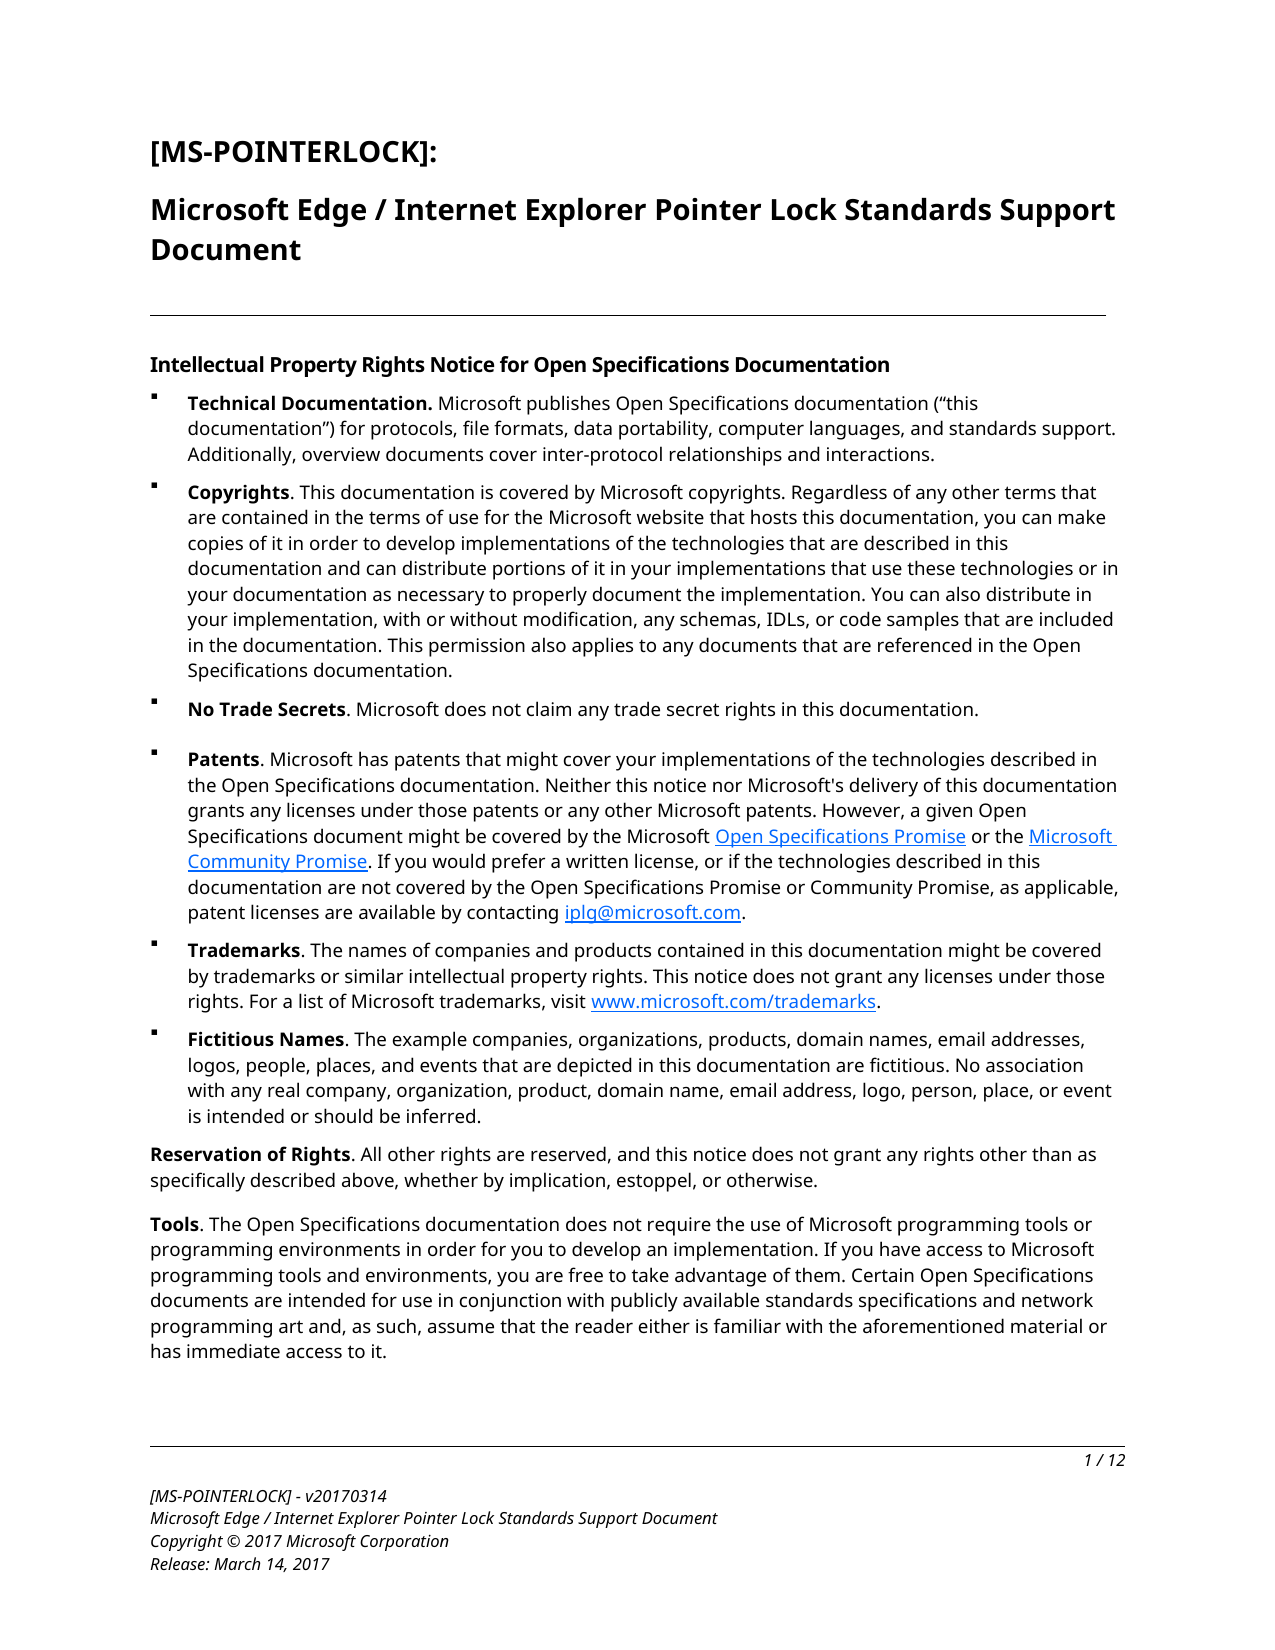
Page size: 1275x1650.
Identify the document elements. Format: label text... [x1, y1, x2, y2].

list Fictitious Names. The example companies, organizations, products, domain names, email addresses, logos, people, places, and events that are depicted in this documentation are fictitious. No association with any real company, organization, product, domain name, email address, logo, person, place, or event is intended or should be inferred. [150, 1027, 1125, 1129]
list Patents. Microsoft has patents that might cover your implementations of the technologies described in the Open Specifications documentation. Neither this notice nor Microsoft's delivery of this documentation grants any licenses under those patents or any other Microsoft patents. However, a given Open Specifications document might be covered by the Microsoft Open Specifications Promise or the Microsoft Community Promise. If you would prefer a written license, or if the technologies described in this documentation are not covered by the Open Specifications Promise or Community Promise, as applicable, patent licenses are available by contacting iplg@microsoft.com. [150, 747, 1125, 925]
text Intellectual Property Rights Notice for Open Specifications Documentation [150, 350, 1125, 378]
text Tools. The Open Specifications documentation does not require the use of Microsoft programming tools or programming environments in order for you to develop an implementation. If you have access to Microsoft programming tools and environments, you are free to take advantage of them. Certain Open Specifications documents are intended for use in conjunction with publicly available standards specifications and network programming art and, as such, assume that the reader either is familiar with the aforementioned material or has immediate access to it. [150, 1211, 1125, 1364]
text Reservation of Rights. All other rights are reserved, and this notice does not grant any rights other than as specifically described above, whether by implication, estoppel, or otherwise. [150, 1141, 1125, 1192]
text Microsoft Edge / Internet Explorer Pointer Lock Standards Support Document [150, 190, 1125, 269]
list Technical Documentation. Microsoft publishes Open Specifications documentation (“this documentation”) for protocols, file formats, data portability, computer languages, and standards support. Additionally, overview documents cover inter-protocol relationships and interactions. [150, 390, 1125, 467]
list No Trade Secrets. Microsoft does not claim any trade secret rights in this documentation. [150, 696, 1125, 721]
list Copyrights. This documentation is covered by Microsoft copyrights. Regardless of any other terms that are contained in the terms of use for the Microsoft website that hosts this documentation, you can make copies of it in order to develop implementations of the technologies that are described in this documentation and can distribute portions of it in your implementations that use these technologies or in your documentation as necessary to properly document the implementation. You can also distribute in your implementation, with or without modification, any schemas, IDLs, or code samples that are included in the documentation. This permission also applies to any documents that are referenced in the Open Specifications documentation. [150, 479, 1125, 683]
list Trademarks. The names of companies and products contained in this documentation might be covered by trademarks or similar intellectual property rights. This notice does not grant any licenses under those rights. For a list of Microsoft trademarks, visit www.microsoft.com/trademarks. [150, 938, 1125, 1014]
text [MS-POINTERLOCK]: [150, 131, 1125, 171]
